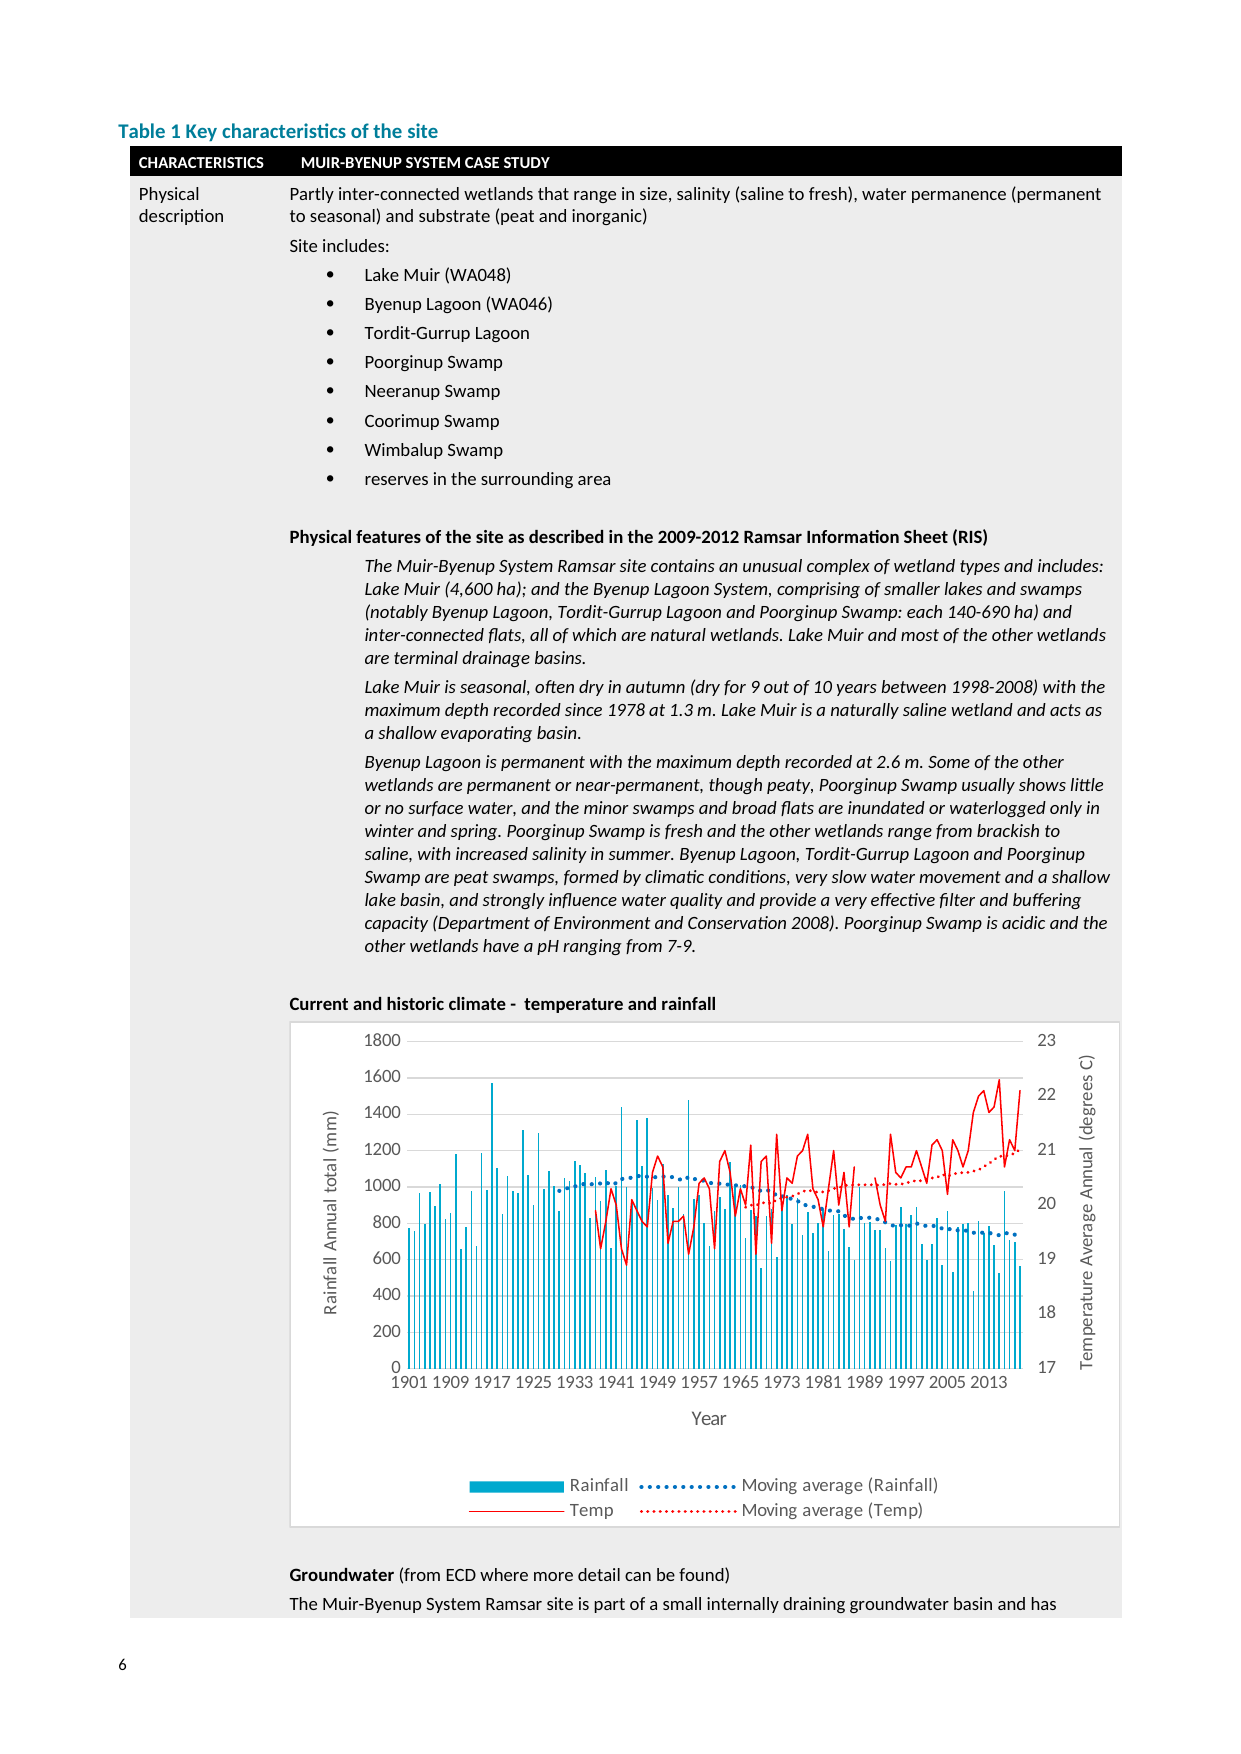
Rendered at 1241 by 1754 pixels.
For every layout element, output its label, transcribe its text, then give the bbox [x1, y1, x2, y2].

table_header Muir-Byenup System Case study [281, 146, 1122, 176]
text Table 1 Key characteristics of the site [118, 118, 1122, 143]
table_cell Physical description [130, 176, 281, 1618]
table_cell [281, 176, 1122, 1618]
table_header characteristicS [130, 146, 281, 176]
